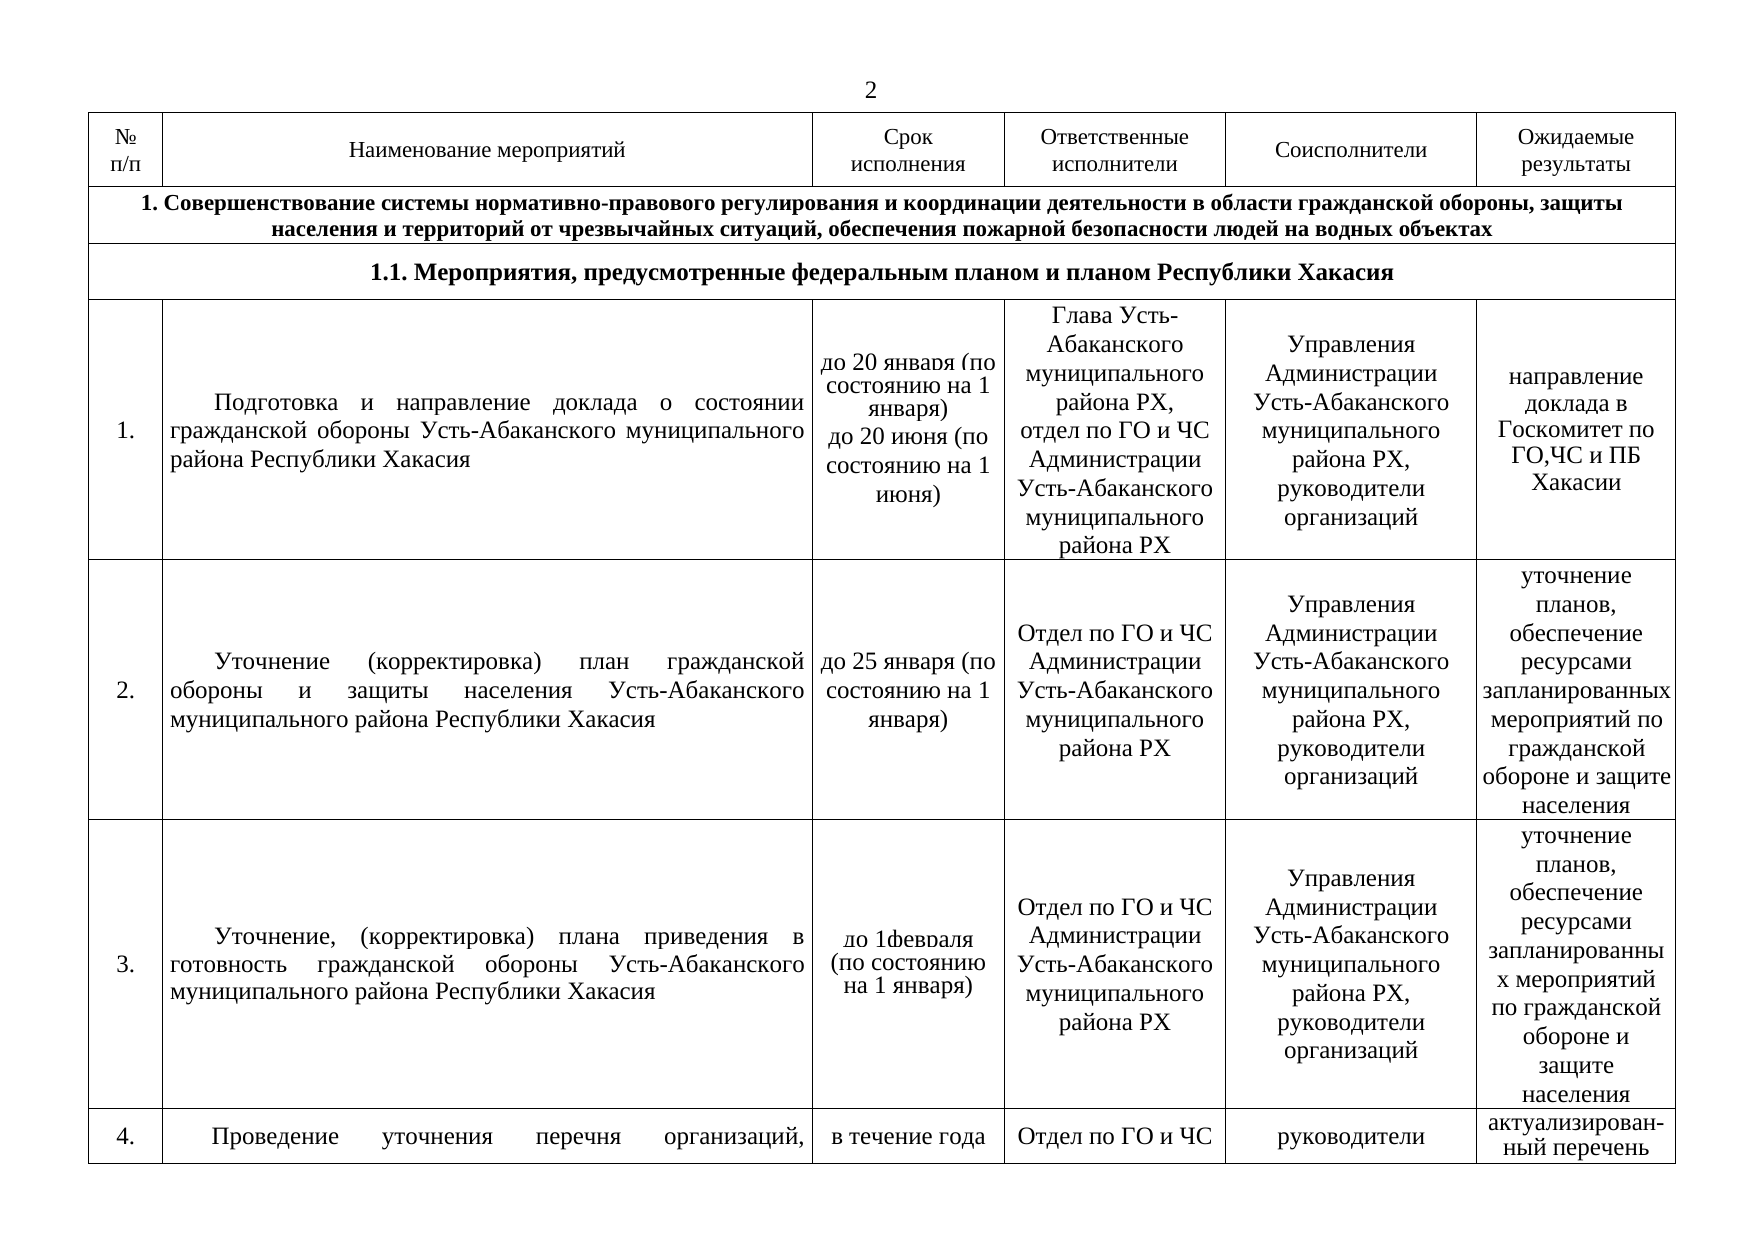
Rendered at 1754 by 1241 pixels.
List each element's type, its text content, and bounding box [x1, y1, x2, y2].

table_cell Отдел по ГО и ЧС Администрации Усть-Абаканского муниципального района РХ [1005, 560, 1225, 819]
table_header № п/п [89, 113, 162, 186]
table_cell руководители организаций [1226, 1109, 1476, 1162]
table_cell Уточнение (корректировка) план гражданской обороны и защиты населения Усть-Абаканского муниципального района Республики Хакасия [163, 560, 812, 819]
table_cell 2. [89, 560, 162, 819]
table_cell Глава Усть-Абаканского муниципального района РХ, отдел по ГО и ЧС Администрации Усть-Абаканского муниципального района РХ [1005, 300, 1225, 559]
table_cell Отдел по ГО и ЧС Администрации Усть-Абаканского муниципального района РХ [1005, 820, 1225, 1107]
table_cell 1. [89, 300, 162, 559]
table_cell Управления Администрации Усть-Абаканского муниципального района РХ, руководители организаций [1226, 560, 1476, 819]
table_header Соисполнители [1226, 113, 1476, 186]
table_cell Уточнение, (корректировка) плана приведения в готовность гражданской обороны Усть-Абаканского муниципального района Республики Хакасия [163, 820, 812, 1107]
table_cell до 1февраля (по состоянию на 1 января) [813, 820, 1004, 1107]
table_cell Управления Администрации Усть-Абаканского муниципального района РХ, руководители организаций [1226, 300, 1476, 559]
table_cell направление доклада в Госкомитет по ГО,ЧС и ПБ Хакасии [1477, 300, 1675, 559]
table_cell в течение года (не реже 1 раза в 5 лет) [813, 1109, 1004, 1162]
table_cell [1477, 1109, 1675, 1162]
table_header Срок исполнения [813, 113, 1004, 186]
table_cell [163, 1109, 812, 1162]
table_cell до 25 января (по состоянию на 1 января) [813, 560, 1004, 819]
table_cell до 20 января (по состоянию на 1 января) до 20 июня (по состоянию на 1 июня) [813, 300, 1004, 559]
table_cell Управления Администрации Усть-Абаканского муниципального района РХ, руководители организаций [1226, 820, 1476, 1107]
table_cell уточнение планов, обеспечение ресурсами запланированных мероприятий по гражданской обороне и защите населения [1477, 560, 1675, 819]
table_cell уточнение планов, обеспечение ресурсами запланированных мероприятий по гражданской обороне и защите населения [1477, 820, 1675, 1107]
table_cell Подготовка и направление доклада о состоянии гражданской обороны Усть-Абаканского муниципального района Республики Хакасия [163, 300, 812, 559]
table_header Ответственные исполнители [1005, 113, 1225, 186]
table_cell 3. [89, 820, 162, 1107]
table_cell 4. [89, 1109, 162, 1162]
table_header Ожидаемые результаты [1477, 113, 1675, 186]
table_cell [1005, 1109, 1225, 1162]
table_header Наименование мероприятий [163, 113, 812, 186]
table_cell 1. Совершенствование системы нормативно-правового регулирования и координации деятельности в области гражданской обороны, защиты населения и территорий от чрезвычайных ситуаций, обеспечения пожарной безопасности людей на водных объектах [89, 187, 1675, 243]
table_cell 1.1. Мероприятия, предусмотренные федеральным планом и планом Республики Хакасия [89, 244, 1675, 299]
